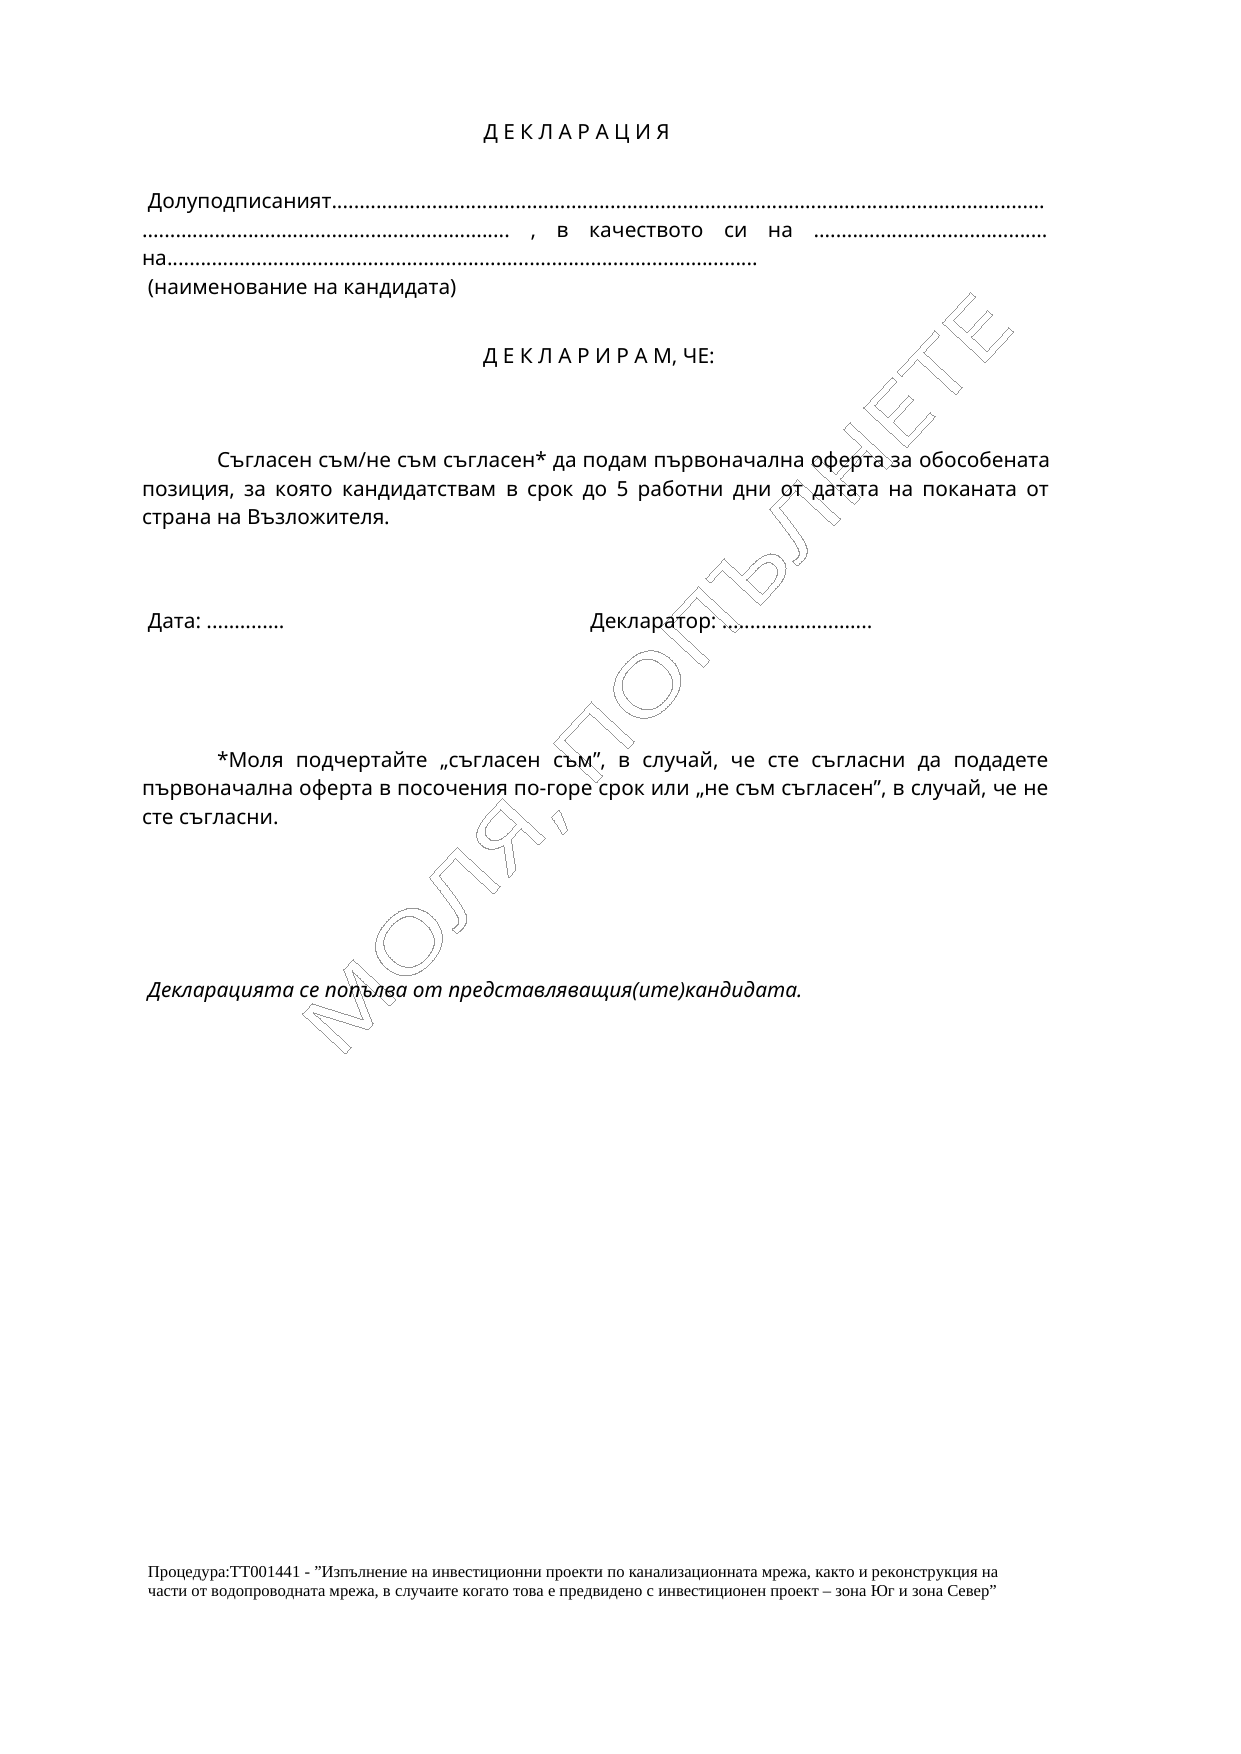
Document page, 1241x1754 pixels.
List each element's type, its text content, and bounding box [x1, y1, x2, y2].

text *Моля подчертайте „съгласен съм”, в случай, че сте съгласни да подадете първоначална оферта в посочения по-горе срок или „не съм съгласен”, в случай, че не сте съгласни. [142, 745, 1050, 830]
text Д Е К Л А Р А Ц И Я [142, 117, 1005, 146]
text Съгласен съм/не съм съгласен* да подам първоначална оферта за обособената позиция, за която кандидатствам в срок до 5 работни дни от датата на поканата от страна на Възложителя. [142, 445, 1050, 531]
text Долуподписаният.................................................................................................................................................................................................. , в качеството си на .......................................... на.......................................................................................................... [142, 186, 1050, 272]
text Декларацията се попълва от представляващия(ите)кандидата. [148, 976, 1050, 1004]
text Д Е К Л А Р И Р А М, ЧЕ: [142, 341, 1050, 369]
text Дата: .............. Декларатор: ........................... [148, 606, 1050, 634]
text (наименование на кандидата) [142, 272, 1050, 300]
